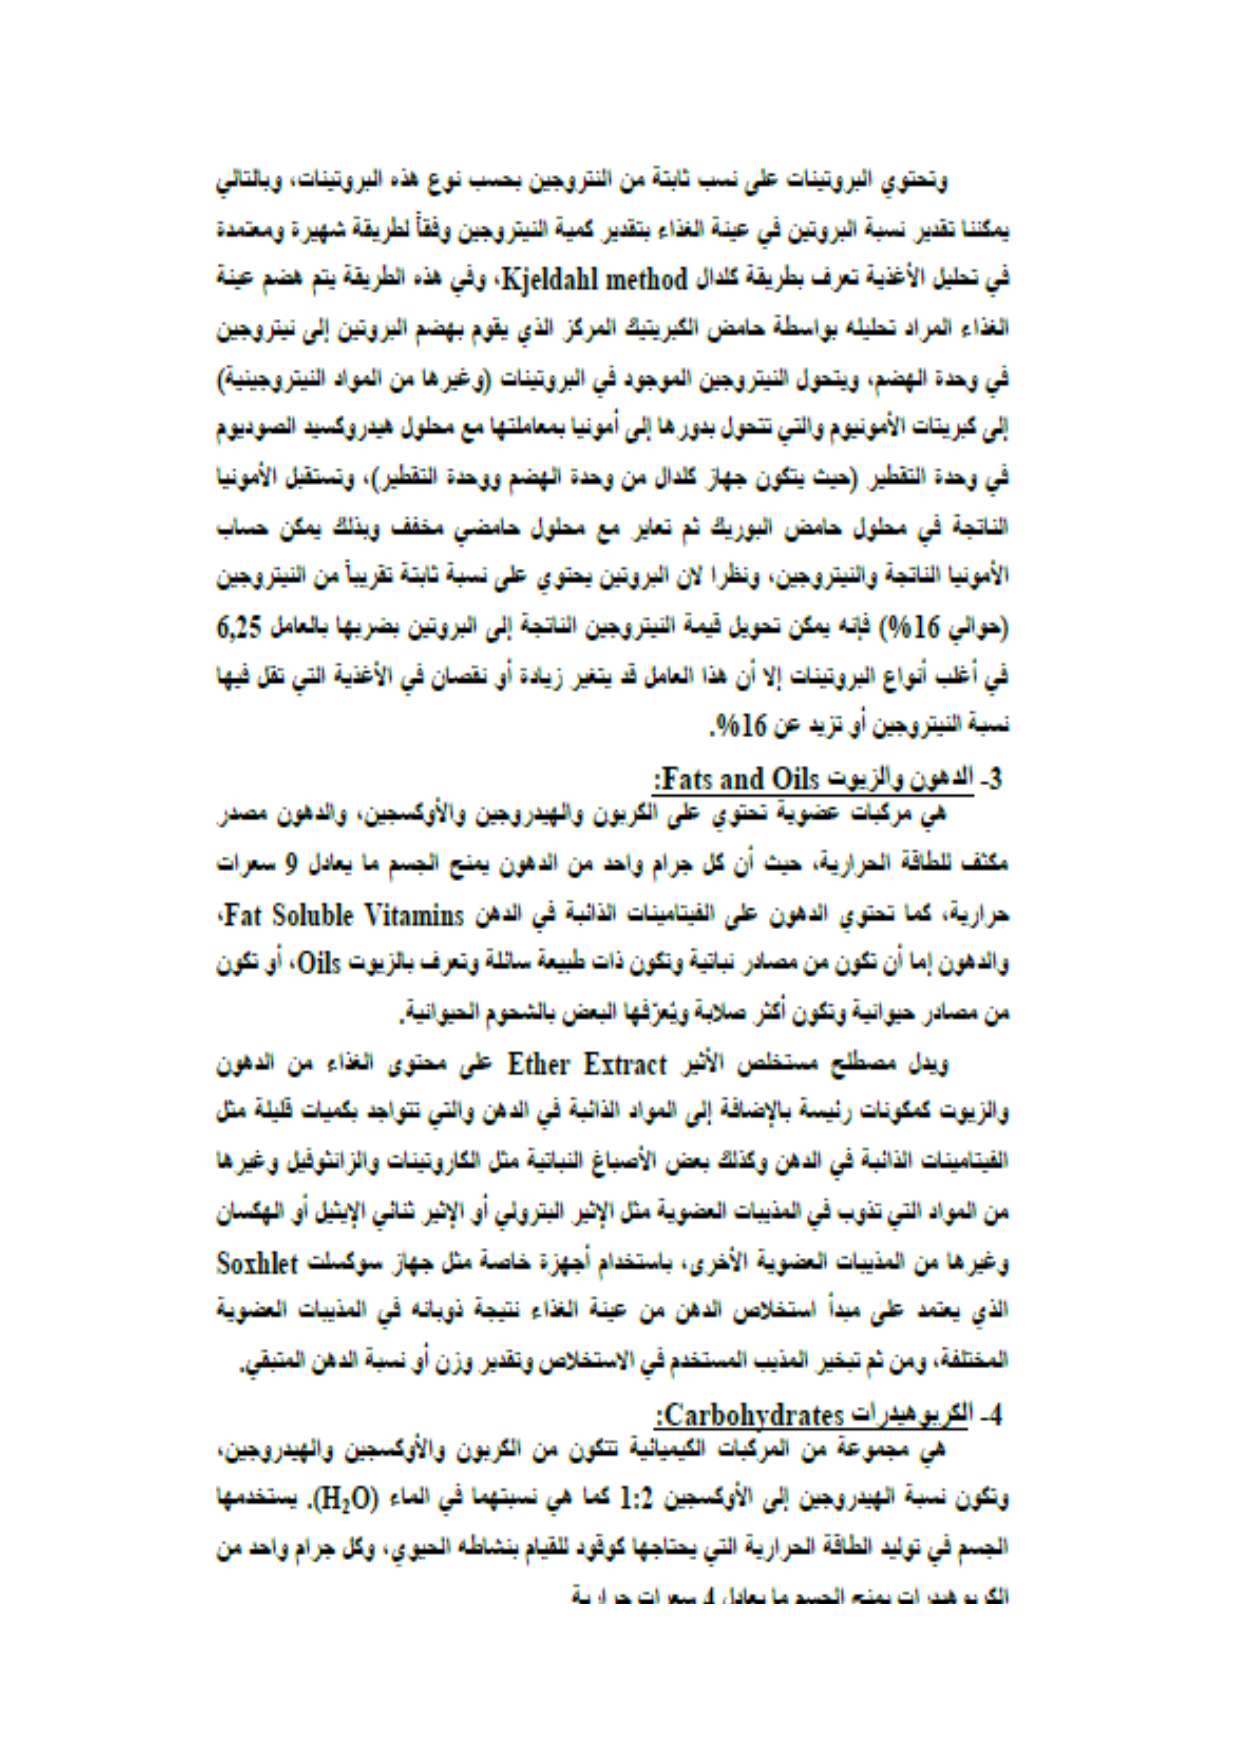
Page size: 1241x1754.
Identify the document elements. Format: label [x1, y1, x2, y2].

picture [141, 150, 1053, 1604]
